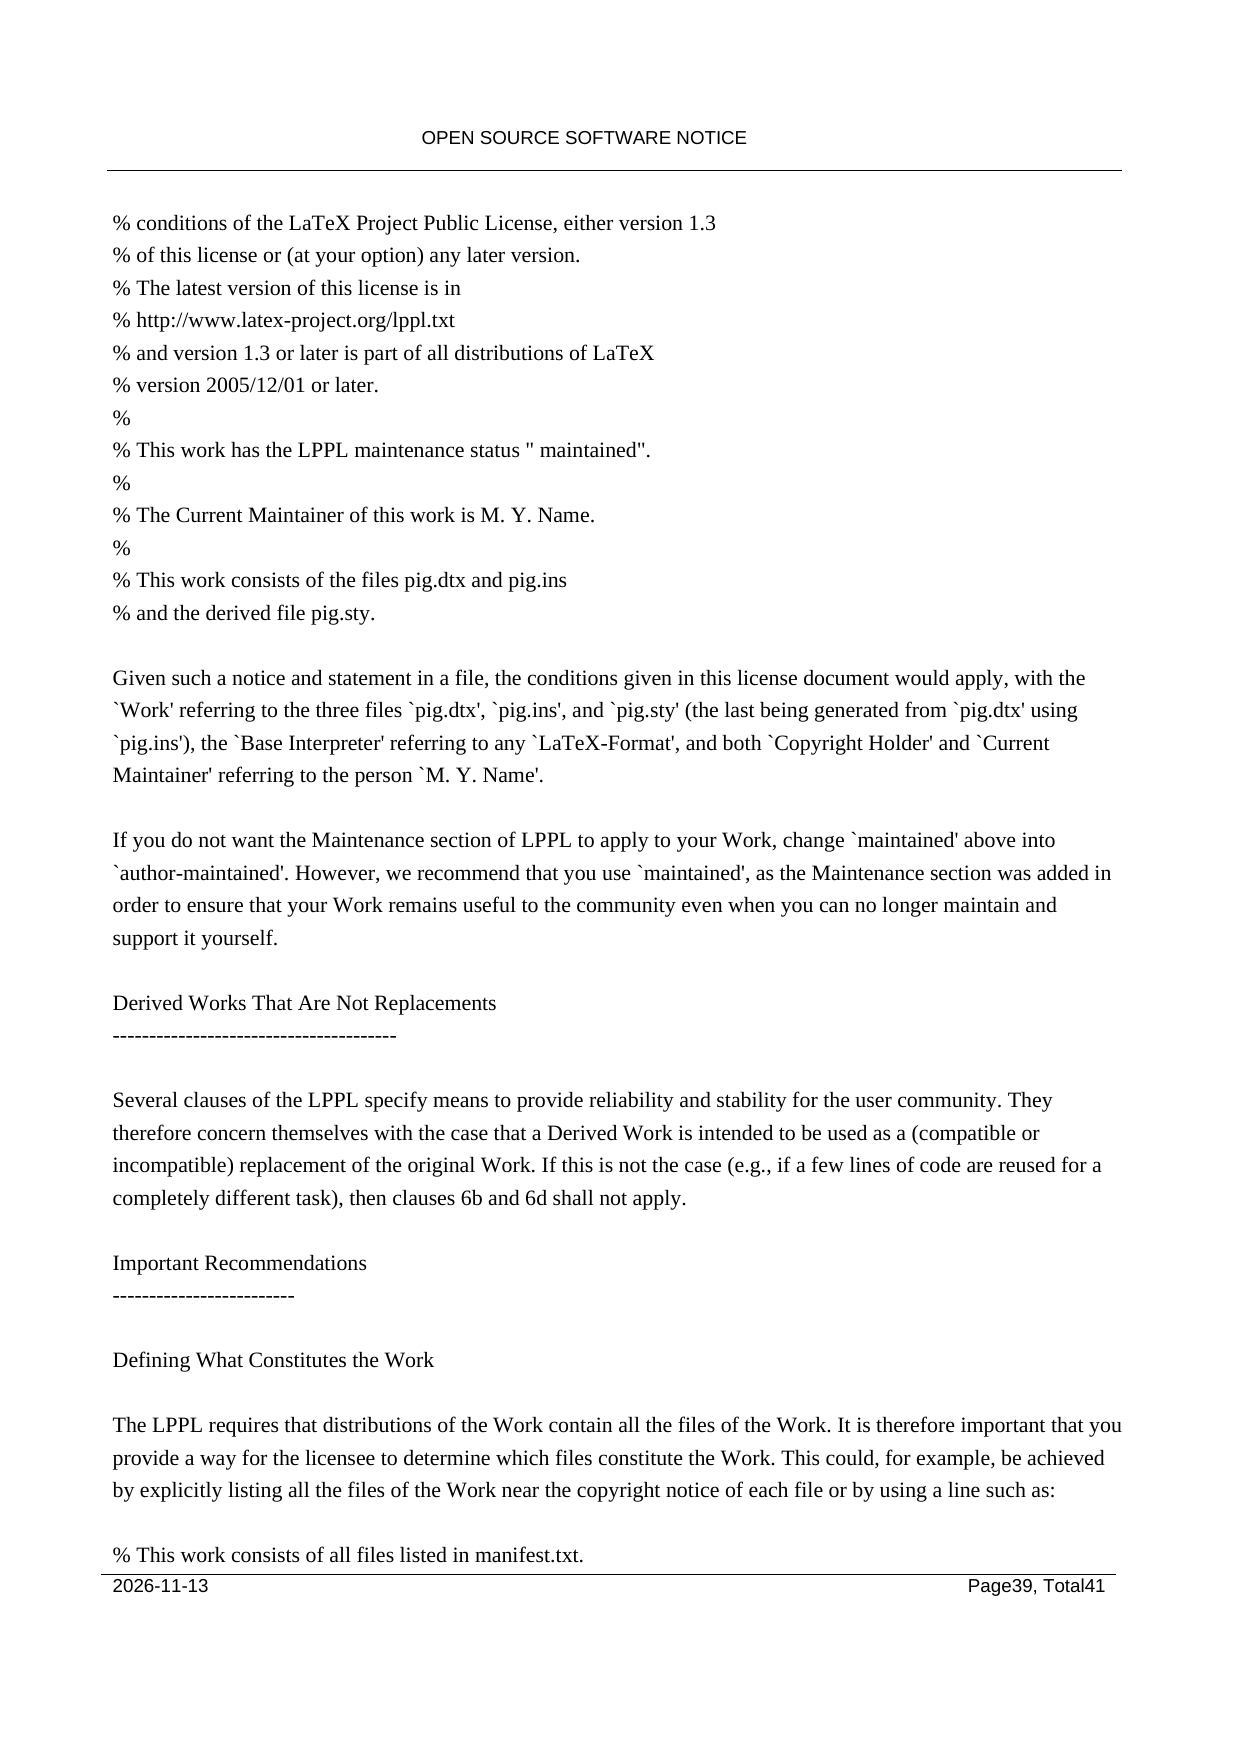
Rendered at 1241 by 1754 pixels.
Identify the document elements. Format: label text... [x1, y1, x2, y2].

text % [112, 401, 1128, 434]
text ------------------------- [112, 1279, 1128, 1311]
text % This work consists of the files pig.dtx and pig.ins [112, 564, 1128, 596]
text If you do not want the Maintenance section of LPPL to apply to your Work, change `maintained' above into `author-maintained'. However, we recommend that you use `maintained', as the Maintenance section was added in order to ensure that your Work remains useful to the community even when you can no longer maintain and support it yourself. [112, 824, 1128, 954]
text --------------------------------------- [112, 1019, 1128, 1051]
text Important Recommendations [112, 1246, 1128, 1279]
text % and the derived file pig.sty. [112, 596, 1128, 629]
text % This work has the LPPL maintenance status " maintained". [112, 434, 1128, 466]
text The LPPL requires that distributions of the Work contain all the files of the Work. It is therefore important that you provide a way for the licensee to determine which files constitute the Work. This could, for example, be achieved by explicitly listing all the files of the Work near the copyright notice of each file or by using a line such as: [112, 1409, 1128, 1506]
text % This work consists of all files listed in manifest.txt. [112, 1539, 1128, 1571]
text % The Current Maintainer of this work is M. Y. Name. [112, 499, 1128, 531]
text Several clauses of the LPPL specify means to provide reliability and stability for the user community. They therefore concern themselves with the case that a Derived Work is intended to be used as a (compatible or incompatible) replacement of the original Work. If this is not the case (e.g., if a few lines of code are reused for a completely different task), then clauses 6b and 6d shall not apply. [112, 1084, 1128, 1214]
text % [112, 466, 1128, 499]
text % version 2005/12/01 or later. [112, 369, 1128, 401]
text Derived Works That Are Not Replacements [112, 986, 1128, 1019]
text % of this license or (at your option) any later version. [112, 239, 1128, 271]
text % [112, 531, 1128, 564]
text % The latest version of this license is in [112, 271, 1128, 304]
text % and version 1.3 or later is part of all distributions of LaTeX [112, 336, 1128, 369]
text % http://www.latex-project.org/lppl.txt [112, 304, 1128, 336]
text % conditions of the LaTeX Project Public License, either version 1.3 [112, 206, 1128, 239]
text Defining What Constitutes the Work [112, 1344, 1128, 1376]
text Given such a notice and statement in a file, the conditions given in this license document would apply, with the `Work' referring to the three files `pig.dtx', `pig.ins', and `pig.sty' (the last being generated from `pig.dtx' using `pig.ins'), the `Base Interpreter' referring to any `LaTeX-Format', and both `Copyright Holder' and `Current Maintainer' referring to the person `M. Y. Name'. [112, 661, 1128, 791]
